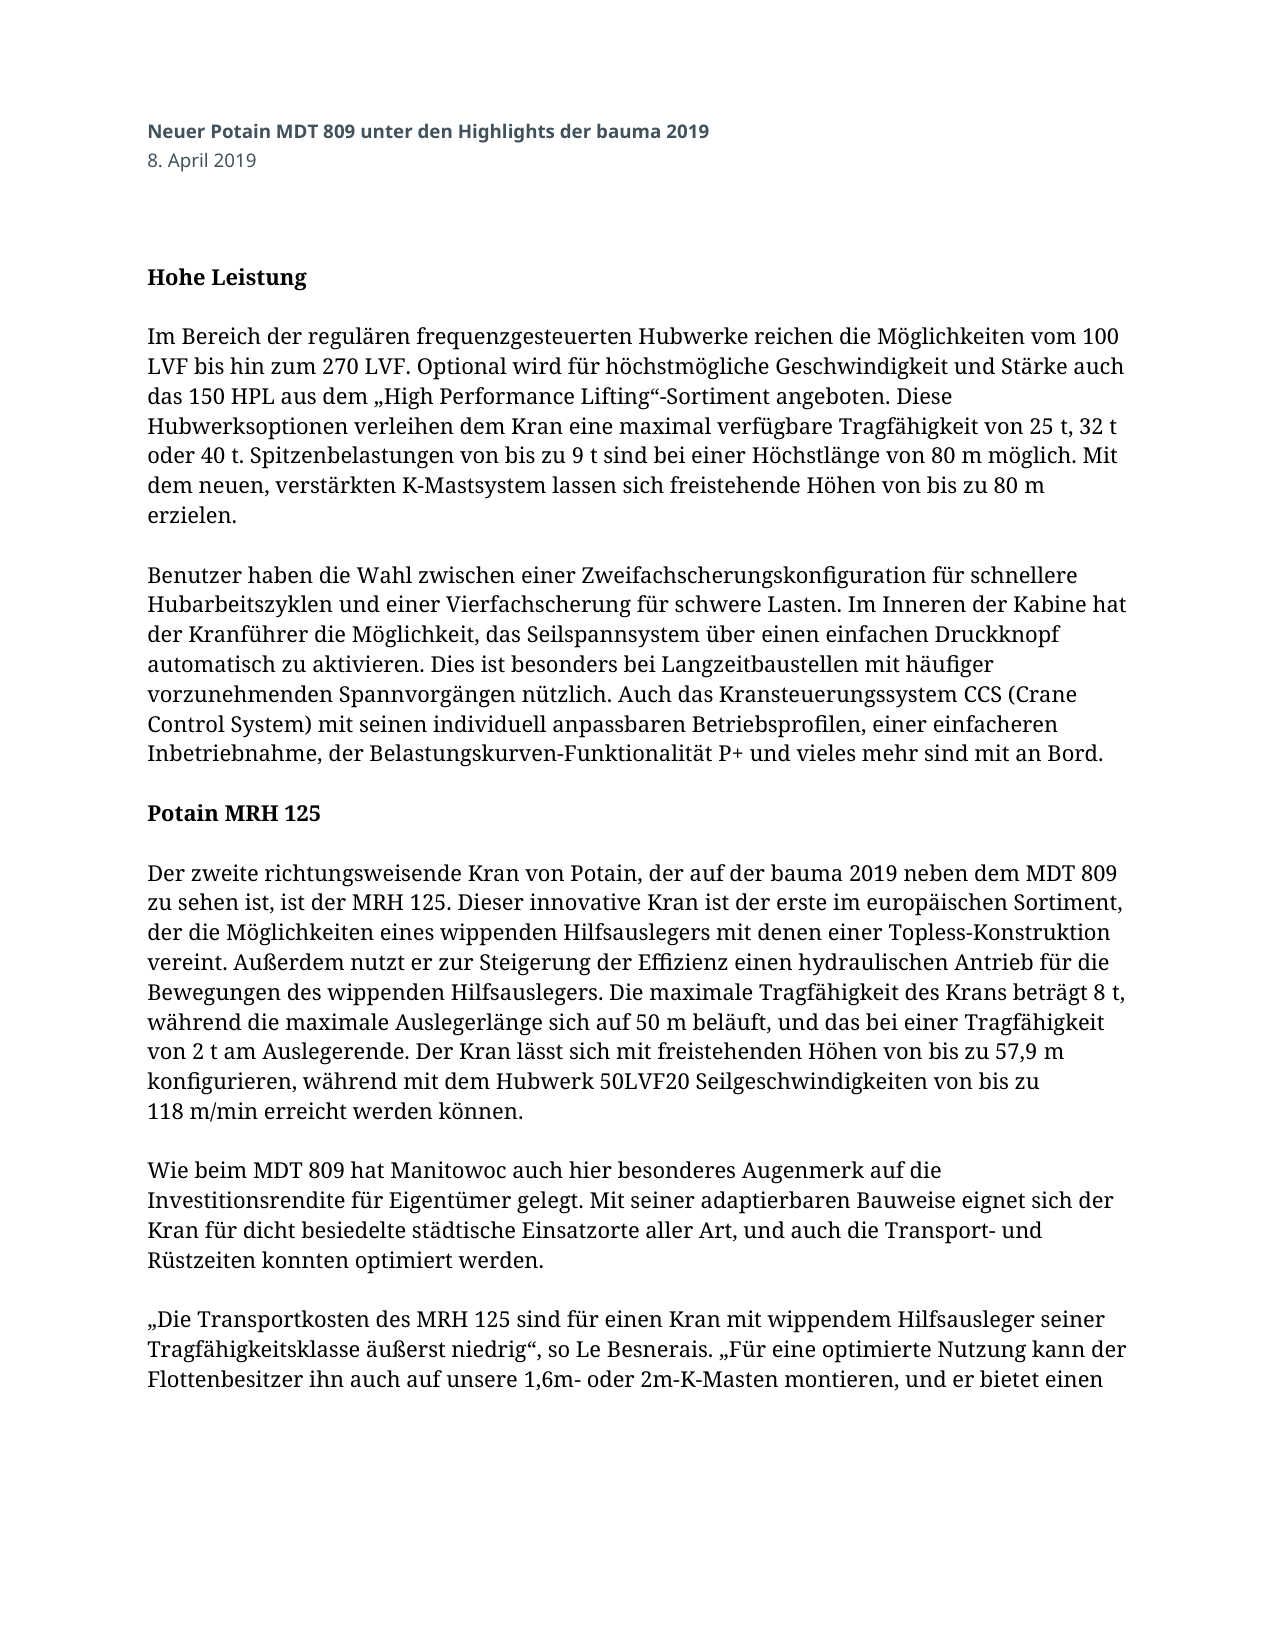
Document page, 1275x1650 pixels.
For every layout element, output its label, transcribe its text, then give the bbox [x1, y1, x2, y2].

text Der zweite richtungsweisende Kran von Potain, der auf der bauma 2019 neben dem MDT 809 zu sehen ist, ist der MRH 125. Dieser innovative Kran ist der erste im europäischen Sortiment, der die Möglichkeiten eines wippenden Hilfsauslegers mit denen einer Topless-Konstruktion vereint. Außerdem nutzt er zur Steigerung der Effizienz einen hydraulischen Antrieb für die Bewegungen des wippenden Hilfsauslegers. Die maximale Tragfähigkeit des Krans beträgt 8 t, während die maximale Auslegerlänge sich auf 50 m beläuft, und das bei einer Tragfähigkeit von 2 t am Auslegerende. Der Kran lässt sich mit freistehenden Höhen von bis zu 57,9 m konfigurieren, während mit dem Hubwerk 50LVF20 Seilgeschwindigkeiten von bis zu 118 m/min erreicht werden können. [147, 857, 1128, 1126]
text Hohe Leistung [147, 262, 1128, 291]
text Benutzer haben die Wahl zwischen einer Zweifachscherungskonfiguration für schnellere Hubarbeitszyklen und einer Vierfachscherung für schwere Lasten. Im Inneren der Kabine hat der Kranführer die Möglichkeit, das Seilspannsystem über einen einfachen Druckknopf automatisch zu aktivieren. Dies ist besonders bei Langzeitbaustellen mit häufiger vorzunehmenden Spannvorgängen nützlich. Auch das Kransteuerungssystem CCS (Crane Control System) mit seinen individuell anpassbaren Betriebsprofilen, einer einfacheren Inbetriebnahme, der Belastungskurven-Funktionalität P+ und vieles mehr sind mit an Bord. [147, 559, 1128, 768]
text Potain MRH 125 [147, 798, 1128, 828]
text Im Bereich der regulären frequenzgesteuerten Hubwerke reichen die Möglichkeiten vom 100 LVF bis hin zum 270 LVF. Optional wird für höchstmögliche Geschwindigkeit und Stärke auch das 150 HPL aus dem „High Performance Lifting“-Sortiment angeboten. Diese Hubwerksoptionen verleihen dem Kran eine maximal verfügbare Tragfähigkeit von 25 t, 32 t oder 40 t. Spitzenbelastungen von bis zu 9 t sind bei einer Höchstlänge von 80 m möglich. Mit dem neuen, verstärkten K-Mastsystem lassen sich freistehende Höhen von bis zu 80 m erzielen. [147, 321, 1128, 530]
text Wie beim MDT 809 hat Manitowoc auch hier besonderes Augenmerk auf die Investitionsrendite für Eigentümer gelegt. Mit seiner adaptierbaren Bauweise eignet sich der Kran für dicht besiedelte städtische Einsatzorte aller Art, und auch die Transport- und Rüstzeiten konnten optimiert werden. [147, 1155, 1128, 1274]
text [147, 1304, 1128, 1394]
